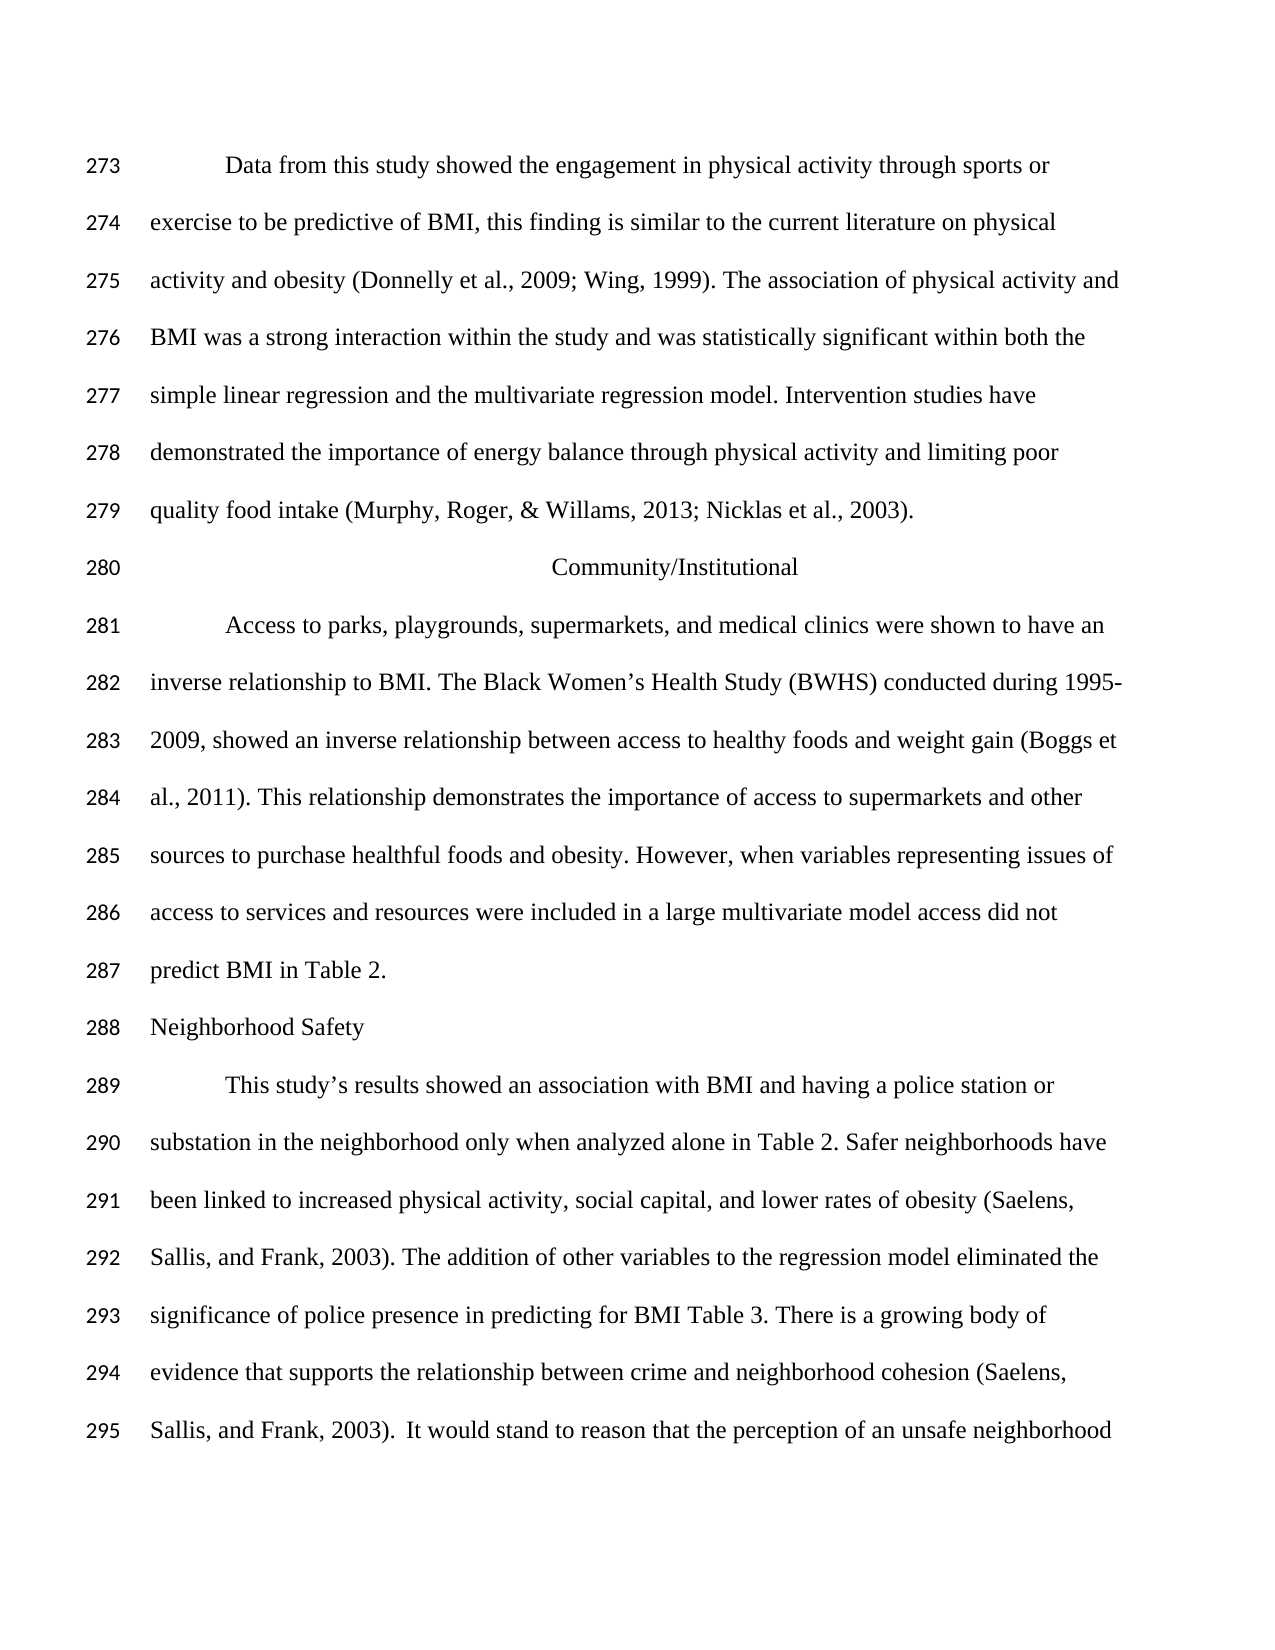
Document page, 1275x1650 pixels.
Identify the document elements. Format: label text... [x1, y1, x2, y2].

text Data from this study showed the engagement in physical activity through sports or exercise to be predictive of BMI, this finding is similar to the current literature on physical activity and obesity (Donnelly et al., 2009; Wing, 1999). The association of physical activity and BMI was a strong interaction within the study and was statistically significant within both the simple linear regression and the multivariate regression model. Intervention studies have demonstrated the importance of energy balance through physical activity and limiting poor quality food intake (Murphy, Roger, & Willams, 2013; Nicklas et al., 2003). [150, 150, 1125, 524]
text Access to parks, playgrounds, supermarkets, and medical clinics were shown to have an inverse relationship to BMI. The Black Women’s Health Study (BWHS) conducted during 1995-2009, showed an inverse relationship between access to healthy foods and weight gain (Boggs et al., 2011). This relationship demonstrates the importance of access to supermarkets and other sources to purchase healthful foods and obesity. However, when variables representing issues of access to services and resources were included in a large multivariate model access did not predict BMI in Table 2. [150, 610, 1125, 984]
text Neighborhood Safety [150, 1012, 1125, 1041]
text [150, 1070, 1125, 1444]
text Community/Institutional [150, 552, 1125, 581]
